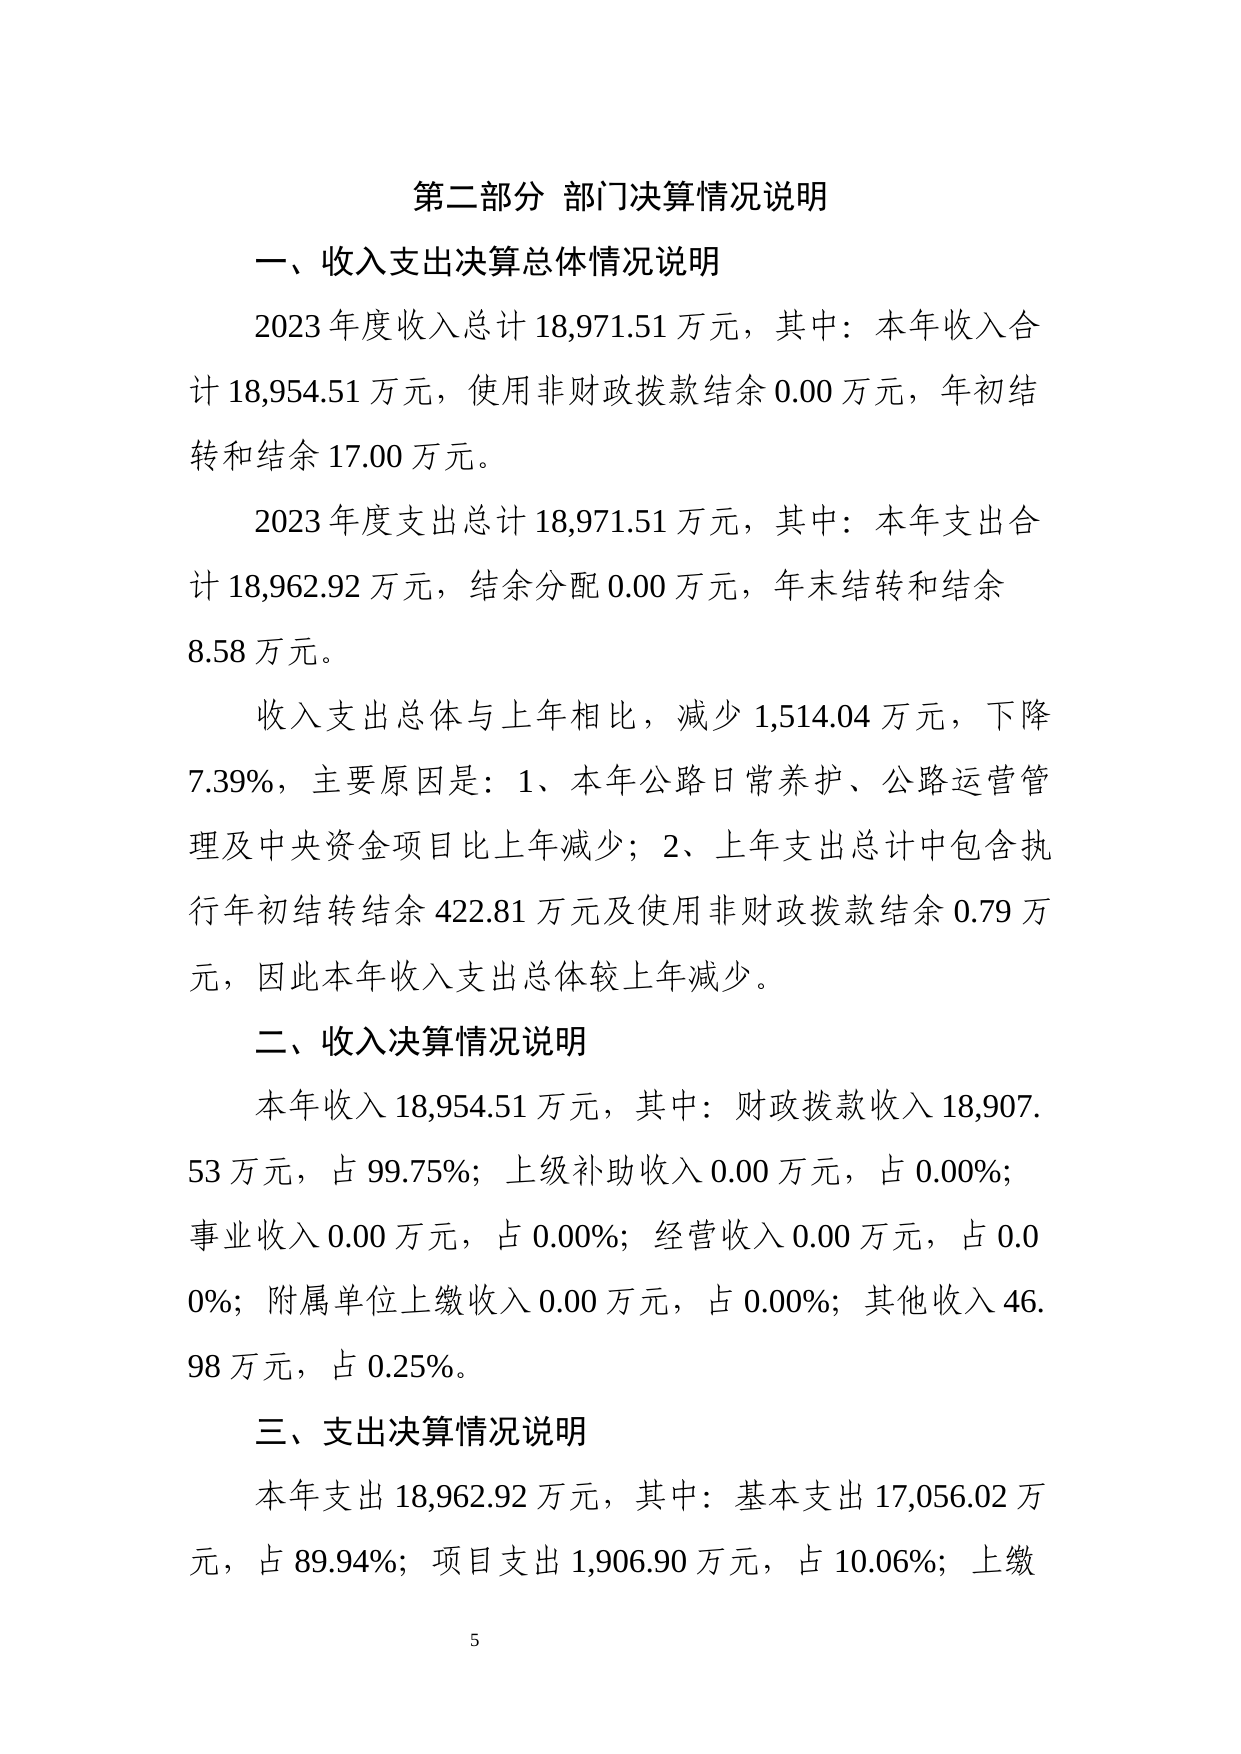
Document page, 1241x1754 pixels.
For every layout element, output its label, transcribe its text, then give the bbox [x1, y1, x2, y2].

text 第二部分 部门决算情况说明 [187, 162, 1053, 227]
text 三、支出决算情况说明 [187, 1397, 1053, 1462]
text 2023年度收入总计18,971.51万元，其中：本年收入合计18,954.51万元，使用非财政拨款结余0.00万元，年初结转和结余17.00万元。 [187, 292, 1053, 487]
text 一、收入支出决算总体情况说明 [187, 227, 1053, 292]
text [187, 1462, 1053, 1592]
text 本年收入18,954.51万元，其中：财政拨款收入18,907.53万元，占99.75%；上级补助收入0.00万元，占0.00%；事业收入0.00万元，占0.00%；经营收入0.00万元，占0.00%；附属单位上缴收入0.00万元，占0.00%；其他收入46.98万元，占0.25%。 [187, 1072, 1053, 1397]
text 收入支出总体与上年相比，减少1,514.04万元，下降7.39%，主要原因是：1、本年公路日常养护、公路运营管理及中央资金项目比上年减少；2、上年支出总计中包含执行年初结转结余422.81万元及使用非财政拨款结余0.79万元，因此本年收入支出总体较上年减少。 [187, 682, 1053, 1007]
text 2023年度支出总计18,971.51万元，其中：本年支出合计18,962.92万元，结余分配0.00万元，年末结转和结余8.58万元。 [187, 487, 1053, 682]
text 二、收入决算情况说明 [187, 1007, 1053, 1072]
